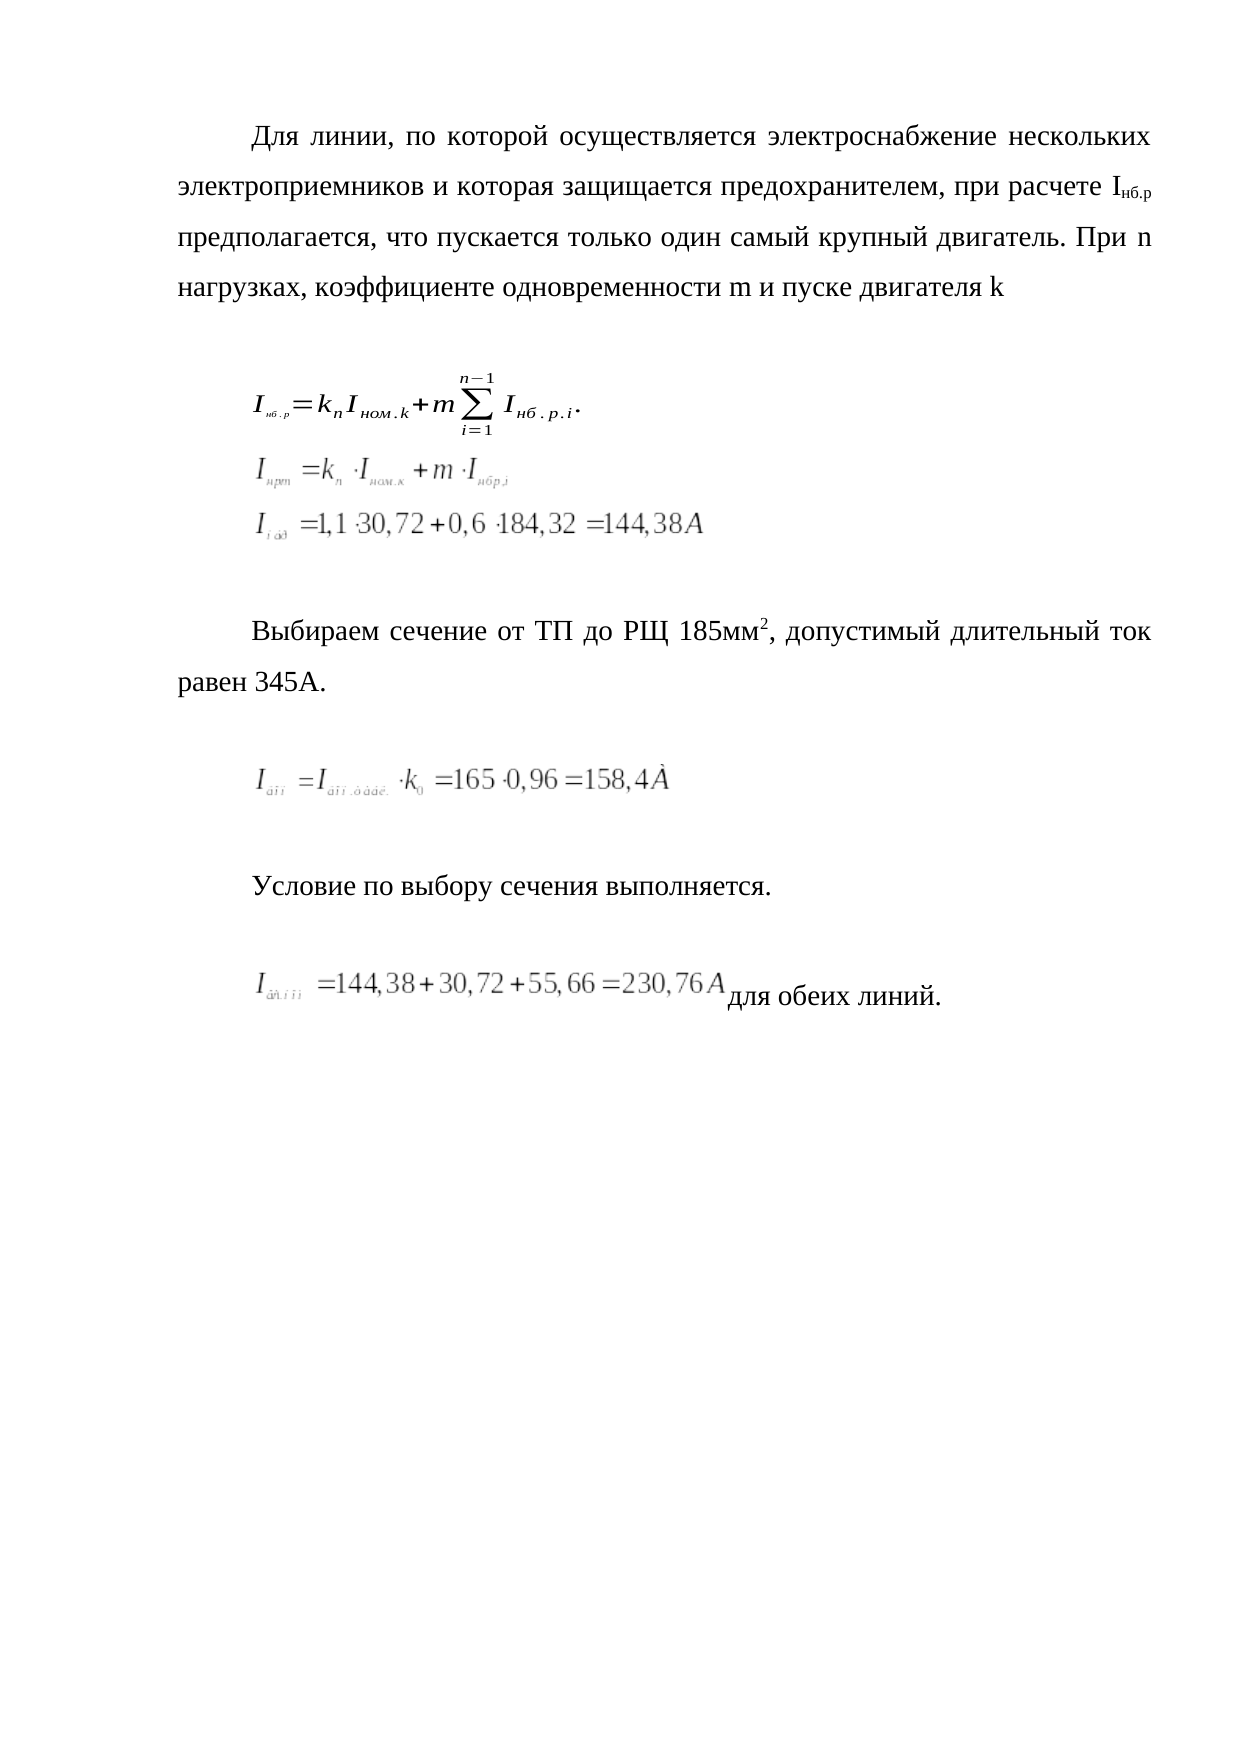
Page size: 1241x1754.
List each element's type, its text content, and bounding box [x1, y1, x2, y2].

text для обеих линий. [177, 968, 1152, 1012]
text Условие по выбору сечения выполняется. [177, 868, 1152, 901]
text Выбираем сечение от ТП до РЩ 185мм2, допустимый длительный ток равен 345А. [177, 613, 1152, 697]
text Для линии, по которой осуществляется электроснабжение нескольких электроприемников и которая защищается предохранителем, при расчете Iнб.р предполагается, что пускается только один самый крупный двигатель. При n нагрузках, коэффициенте одновременности m и пуске двигателя k [177, 118, 1152, 303]
